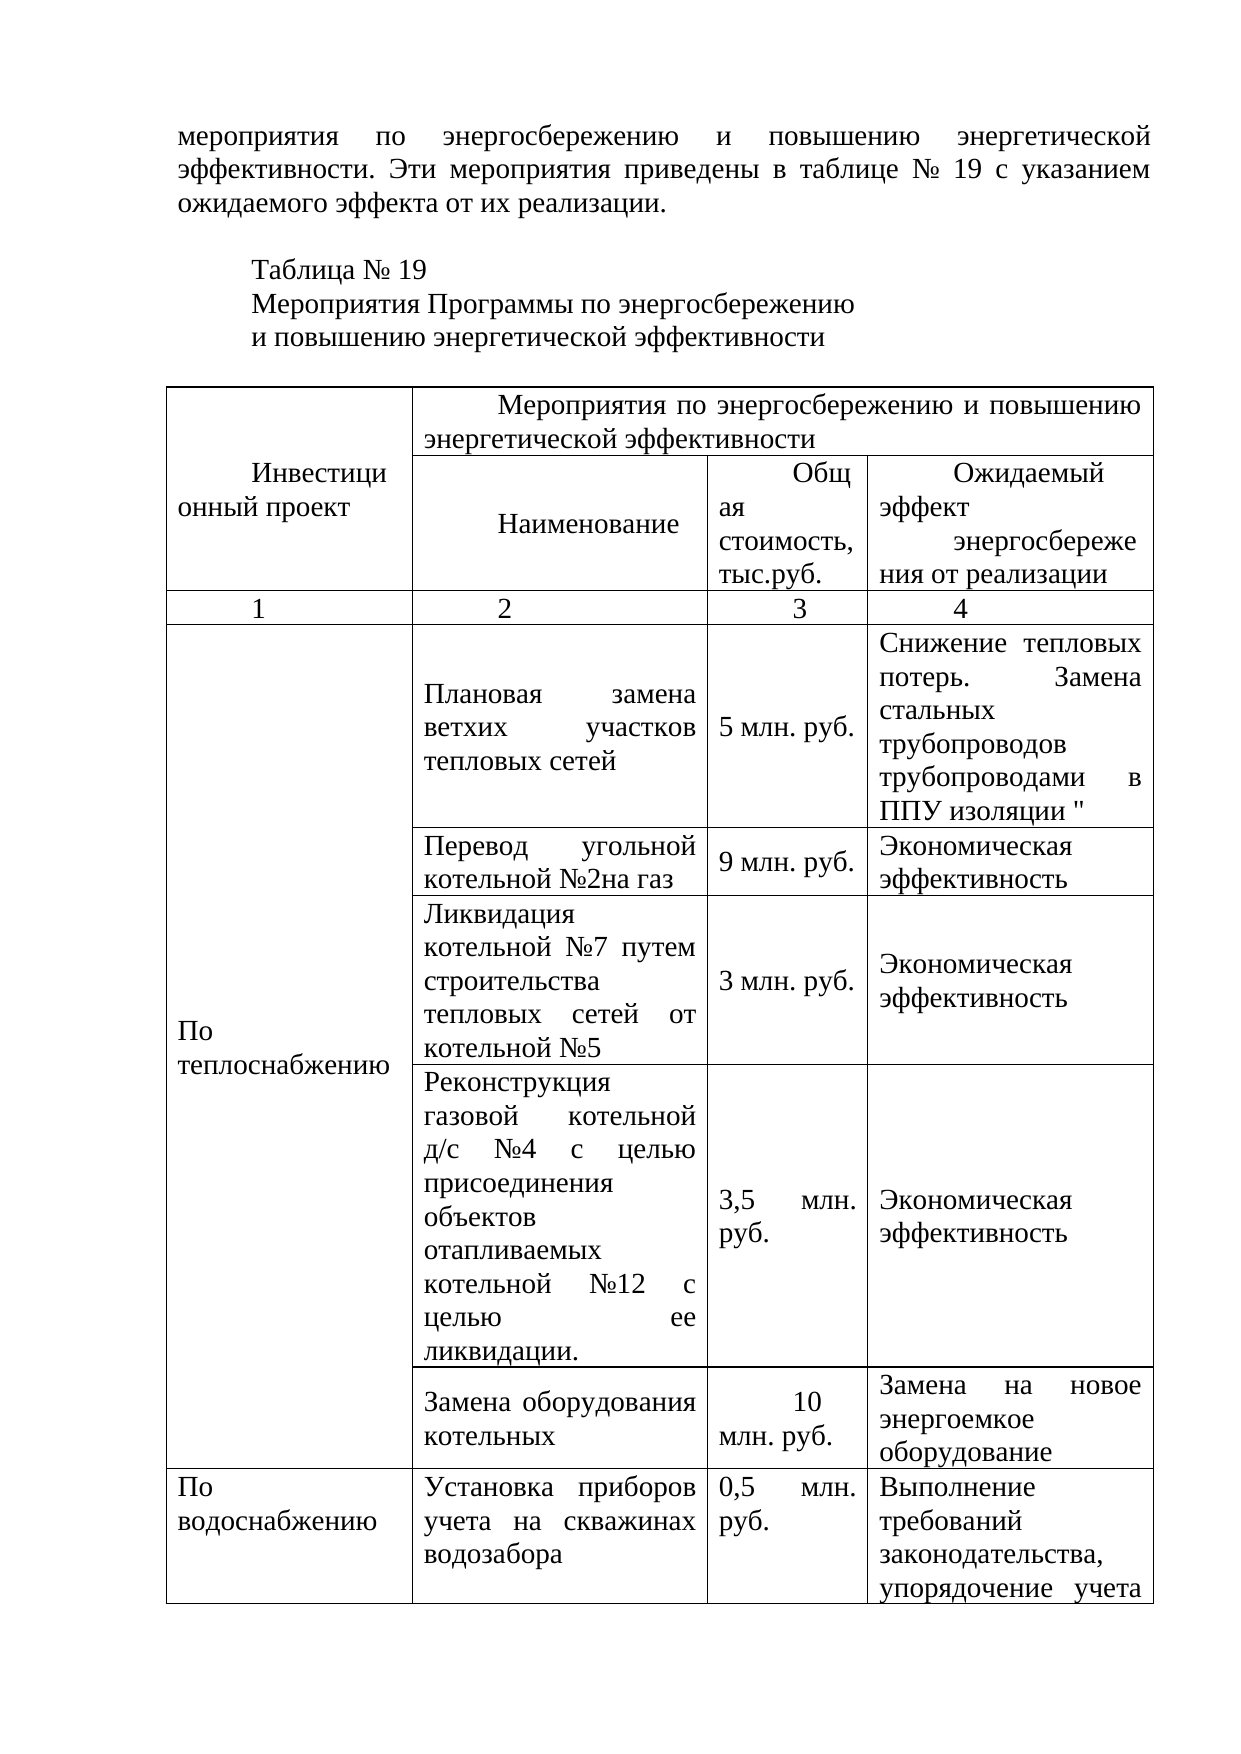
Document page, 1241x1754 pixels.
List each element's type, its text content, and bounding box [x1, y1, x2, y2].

table_cell Замена на новое энергоемкое оборудование [868, 1368, 1153, 1468]
table_cell 5 млн. руб. [708, 625, 867, 827]
table_cell Экономическая эффективность [868, 828, 1153, 895]
table_cell 4 [868, 591, 1153, 624]
table_cell Ликвидация котельной №7 путем строительства тепловых сетей от котельной №5 [413, 896, 707, 1063]
table_header Мероприятия по энергосбережению и повышению энергетической эффективности [413, 388, 1153, 454]
table_cell 2 [413, 591, 707, 624]
table_cell 3 млн. руб. [708, 896, 867, 1063]
text Таблица № 19 [177, 252, 1152, 286]
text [177, 118, 1152, 219]
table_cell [413, 1469, 707, 1603]
table_cell Снижение тепловых потерь. Замена стальных трубопроводов трубопроводами в ППУ изоляции " [868, 625, 1153, 827]
table_cell Замена оборудования котельных [413, 1368, 707, 1468]
table_cell 3 [708, 591, 867, 624]
table_cell 9 млн. руб. [708, 828, 867, 895]
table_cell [868, 1469, 1153, 1603]
text и повышению энергетической эффективности [177, 319, 1152, 353]
table_cell Экономическая эффективность [868, 1065, 1153, 1366]
table_cell 3,5 млн. руб. [708, 1065, 867, 1366]
table_cell Реконструкция газовой котельной д/c №4 с целью присоединения объектов отапливаемых котельной №12 с целью ее ликвидации. [413, 1065, 707, 1366]
table_cell Общая стоимость, тыс.руб. [708, 456, 867, 590]
table_cell По теплоснабжению [167, 625, 412, 1468]
table_cell Наименование [413, 456, 707, 590]
table_cell Ожидаемый эффект энергосбережения от реализации [868, 456, 1153, 590]
table_cell 1 [167, 591, 412, 624]
table_cell По водоснабжению [167, 1469, 412, 1603]
table_cell Перевод угольной котельной №2на газ [413, 828, 707, 895]
table_header Инвестиционный проект [167, 388, 412, 590]
text Мероприятия Программы по энергосбережению [177, 286, 1152, 319]
table_cell 0,5 млн. руб. [708, 1469, 867, 1603]
table_cell 10 млн. руб. [708, 1368, 867, 1468]
table_cell Плановая замена ветхих участков тепловых сетей [413, 625, 707, 827]
table_cell Экономическая эффективность [868, 896, 1153, 1063]
